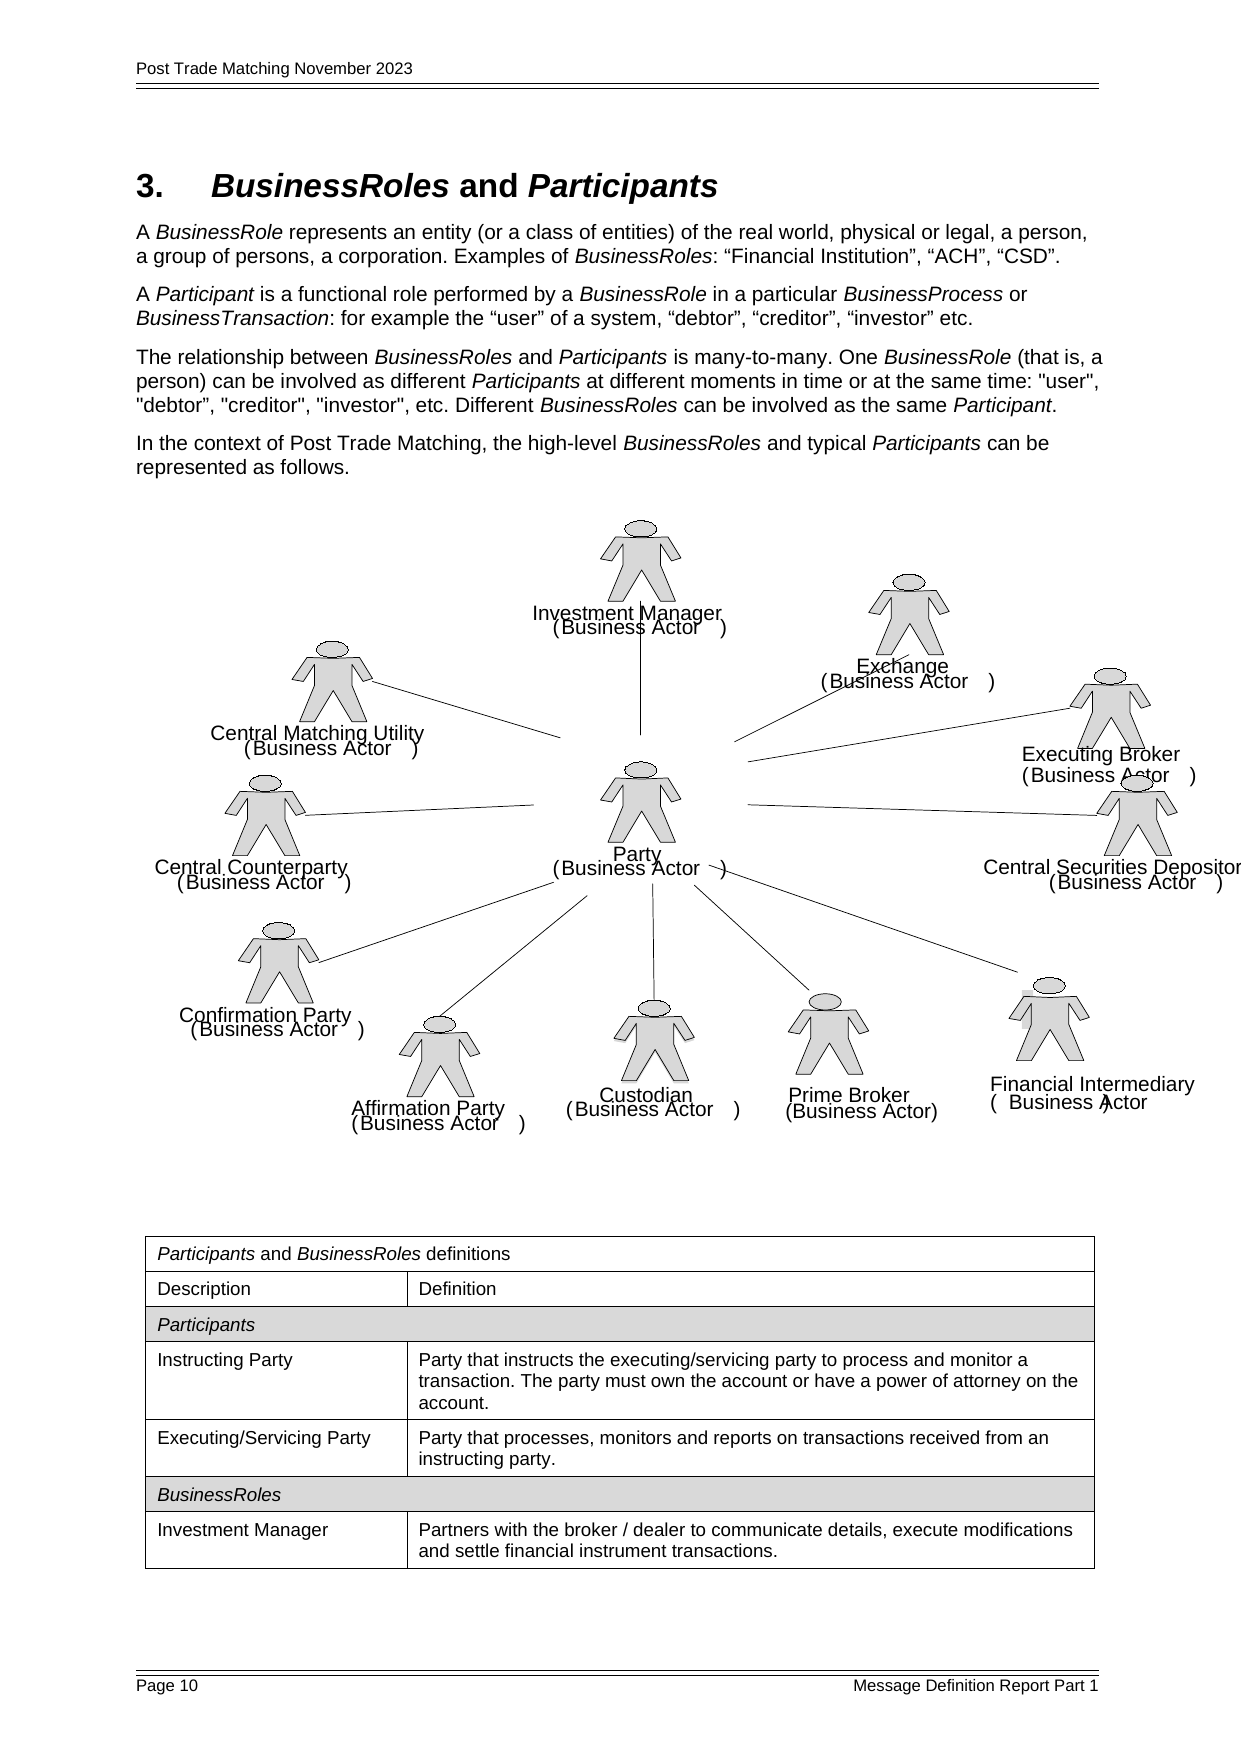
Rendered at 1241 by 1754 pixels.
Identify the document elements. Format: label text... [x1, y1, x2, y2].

text In the context of Post Trade Matching, the high-level BusinessRoles and typical Participants can be represented as follows. [136, 431, 1104, 1159]
table_cell Party that processes, monitors and reports on transactions received from an instructing party. [408, 1420, 1094, 1476]
table_cell Definition [408, 1272, 1094, 1306]
text A Participant is a functional role performed by a BusinessRole in a particular BusinessProcess or BusinessTransaction: for example the “user” of a system, “debtor”, “creditor”, “investor” etc. [136, 282, 1104, 330]
subtitle BusinessRoles and Participants [136, 167, 1104, 205]
table_cell Party that instructs the executing/servicing party to process and monitor a transaction. The party must own the account or have a power of attorney on the account. [408, 1342, 1094, 1419]
table_cell Executing/Servicing Party [146, 1420, 407, 1476]
table_cell Instructing Party [146, 1342, 407, 1419]
text The relationship between BusinessRoles and Participants is many-to-many. One BusinessRole (that is, a person) can be involved as different Participants at different moments in time or at the same time: "user", "debtor”, "creditor", "investor", etc. Different BusinessRoles can be involved as the same Participant. [136, 344, 1104, 416]
table_cell BusinessRoles [146, 1477, 1094, 1511]
table_cell Partners with the broker / dealer to communicate details, execute modifications and settle financial instrument transactions. [408, 1512, 1094, 1568]
table_header Participants and BusinessRoles definitions [146, 1237, 1094, 1271]
table_cell Investment Manager [146, 1512, 407, 1568]
table_cell Participants [146, 1307, 1094, 1341]
text A BusinessRole represents an entity (or a class of entities) of the real world, physical or legal, a person, a group of persons, a corporation. Examples of BusinessRoles: “Financial Institution”, “ACH”, “CSD”. [136, 219, 1104, 267]
table_cell Description [146, 1272, 407, 1306]
